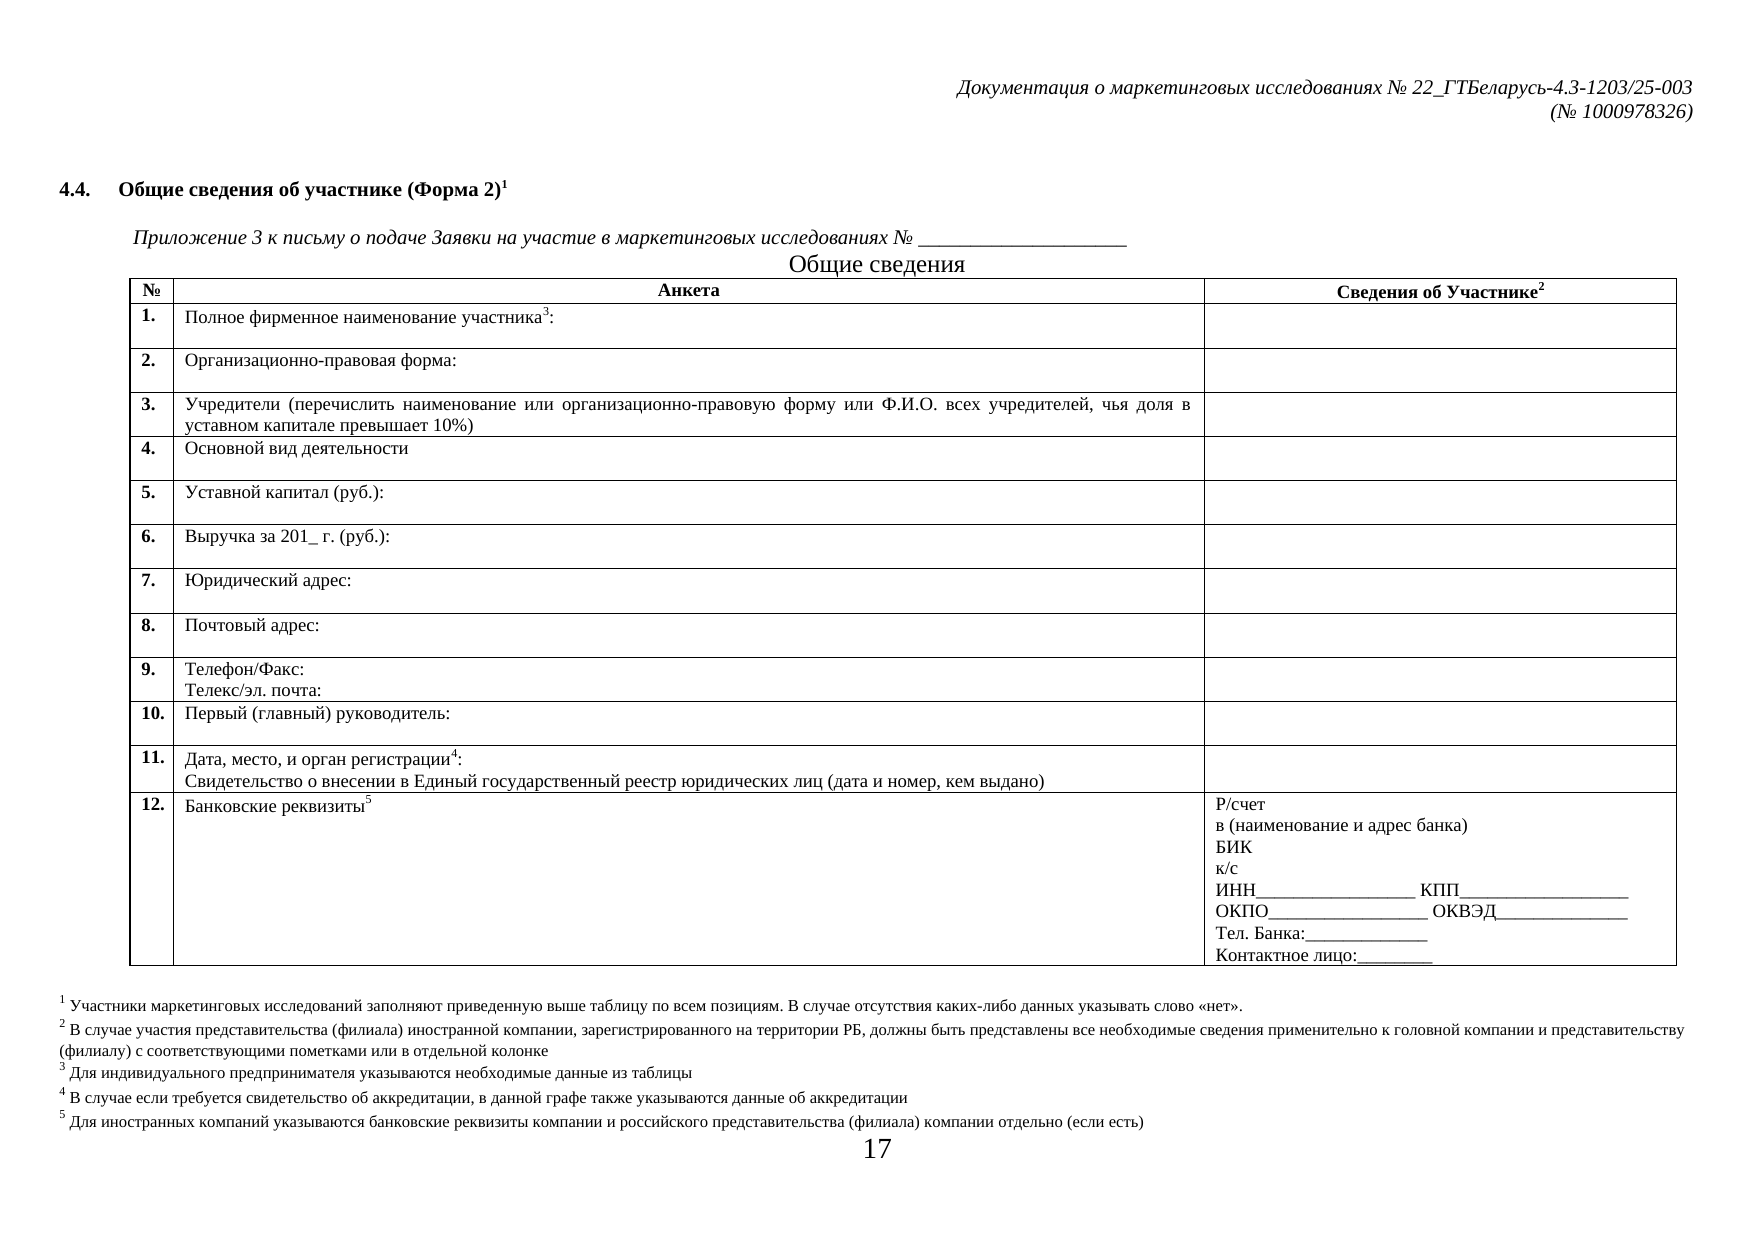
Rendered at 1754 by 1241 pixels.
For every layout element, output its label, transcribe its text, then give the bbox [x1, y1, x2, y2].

table_cell [131, 525, 173, 568]
table_cell [131, 658, 173, 701]
table_cell [131, 702, 173, 745]
table_header № [131, 279, 173, 303]
table_cell [1205, 349, 1676, 392]
table_cell Первый (главный) руководитель: [174, 702, 1204, 745]
table_cell Юридический адрес: [174, 569, 1204, 612]
table_header Сведения об Участнике [1205, 279, 1676, 303]
table_header Анкета [174, 279, 1204, 303]
table_cell [1205, 525, 1676, 568]
text Приложение 3 к письму о подаче Заявки на участие в маркетинговых исследованиях № ____________________ [59, 225, 1695, 249]
table_cell Уставной капитал (руб.): [174, 481, 1204, 524]
table_cell Выручка за 201_ г. (руб.): [174, 525, 1204, 568]
table_cell [131, 746, 173, 792]
table_cell Почтовый адрес: [174, 614, 1204, 657]
subtitle Общие сведения [59, 249, 1695, 278]
table_cell [1205, 437, 1676, 480]
list Общие сведения об участнике (Форма 2) [59, 177, 1695, 201]
table_cell Дата, место, и орган регистрации: Свидетельство о внесении в Единый государственный реестр юридических лиц (дата и номер, кем выдано) [174, 746, 1204, 792]
table_cell [1205, 614, 1676, 657]
table_cell [1205, 702, 1676, 745]
table_cell [131, 481, 173, 524]
table_cell [131, 349, 173, 392]
table_cell [131, 437, 173, 480]
table_cell [1205, 569, 1676, 612]
table_cell [1205, 481, 1676, 524]
table_cell Организационно-правовая форма: [174, 349, 1204, 392]
table_cell Банковские реквизиты [174, 793, 1204, 965]
table_cell [131, 393, 173, 436]
table_cell [1205, 393, 1676, 436]
table_cell [131, 614, 173, 657]
table_cell [1205, 658, 1676, 701]
table_cell [131, 304, 173, 347]
table_cell Основной вид деятельности [174, 437, 1204, 480]
table_cell Полное фирменное наименование участника: [174, 304, 1204, 347]
table_cell Р/счет в (наименование и адрес банка) БИК к/с ИНН_________________ КПП__________________ ОКПО_________________ ОКВЭД______________ Тел. Банка:_____________ Контактное лицо:________ [1205, 793, 1676, 965]
table_cell [1205, 304, 1676, 347]
table_cell [131, 569, 173, 612]
table_cell [131, 793, 173, 965]
table_cell Учредители (перечислить наименование или организационно-правовую форму или Ф.И.О. всех учредителей, чья доля в уставном капитале превышает 10%) [174, 393, 1204, 436]
table_cell Телефон/Факс: Телекс/эл. почта: [174, 658, 1204, 701]
table_cell [1205, 746, 1676, 792]
